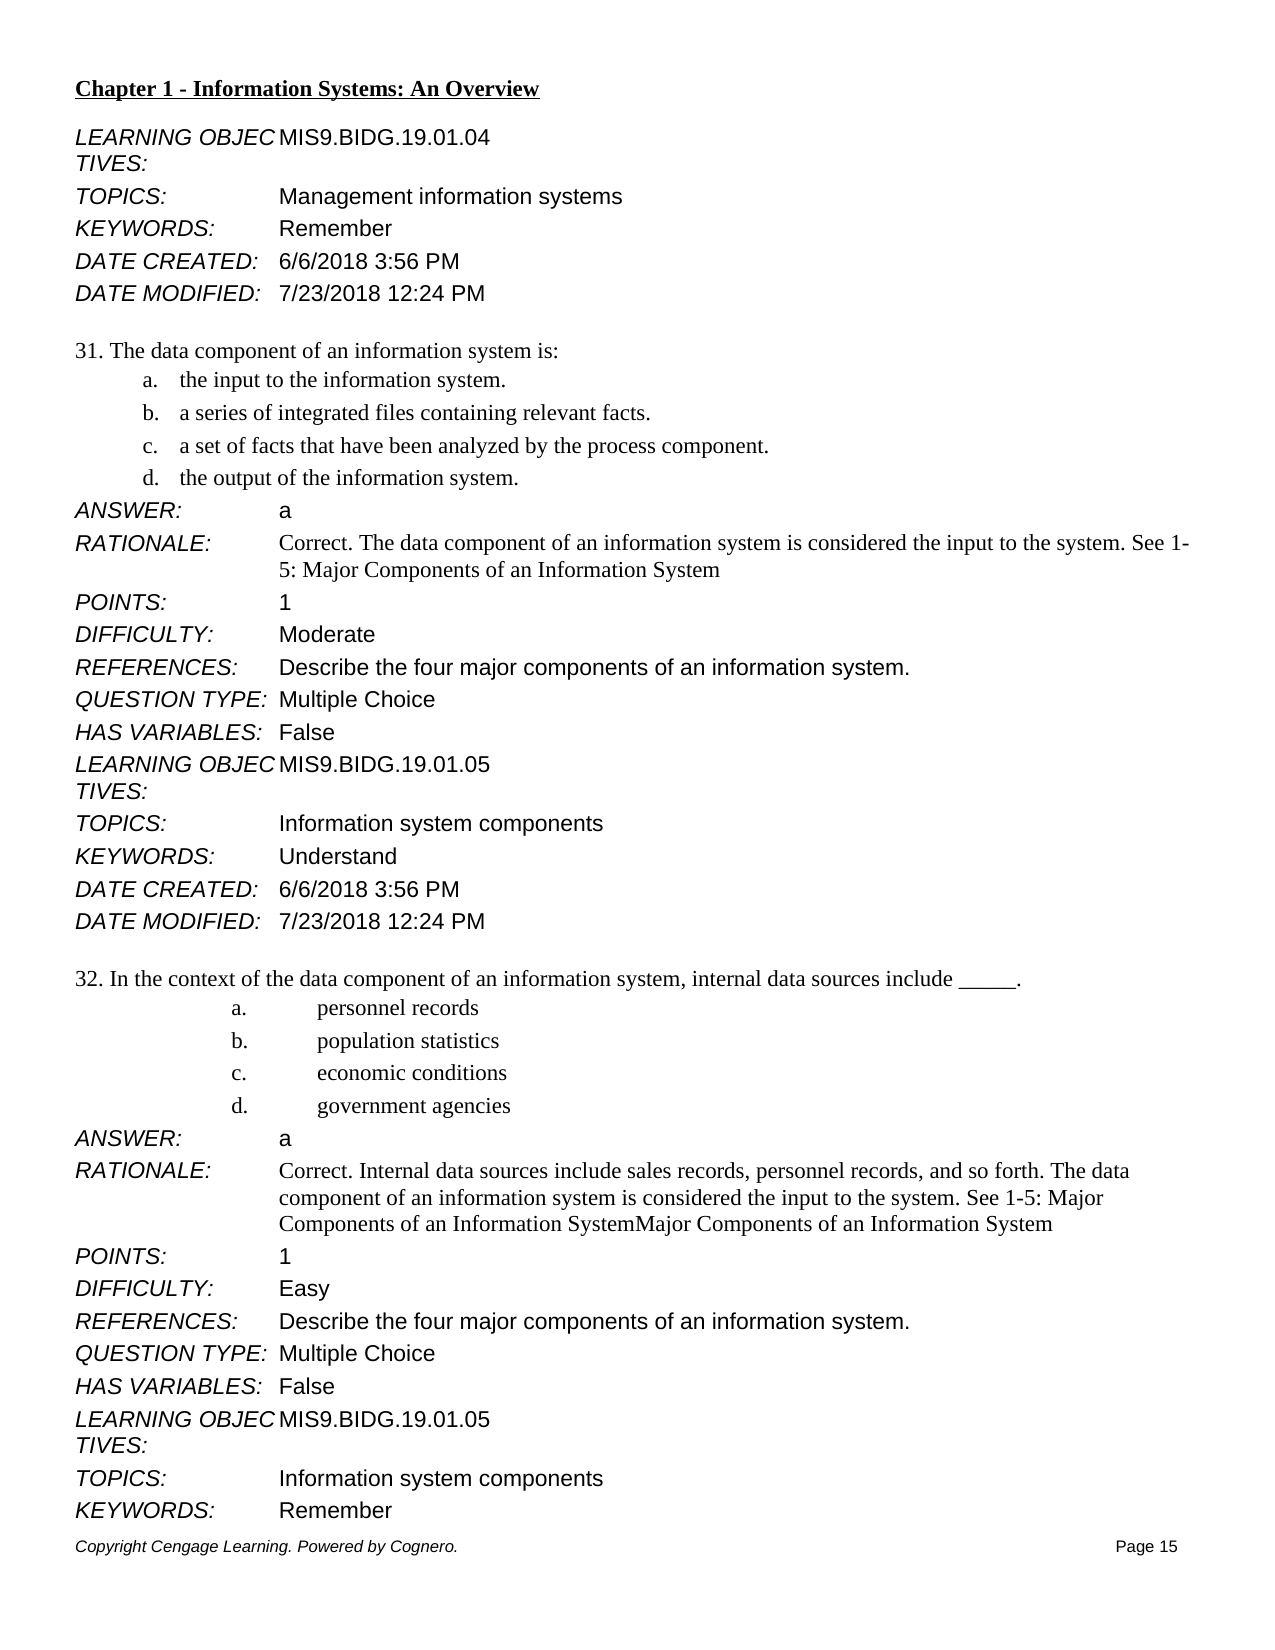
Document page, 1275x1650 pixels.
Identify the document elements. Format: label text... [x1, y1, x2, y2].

table_header 31. The data component of an information system is: [75, 337, 1200, 938]
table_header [75, 965, 1200, 1527]
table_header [75, 121, 1200, 310]
